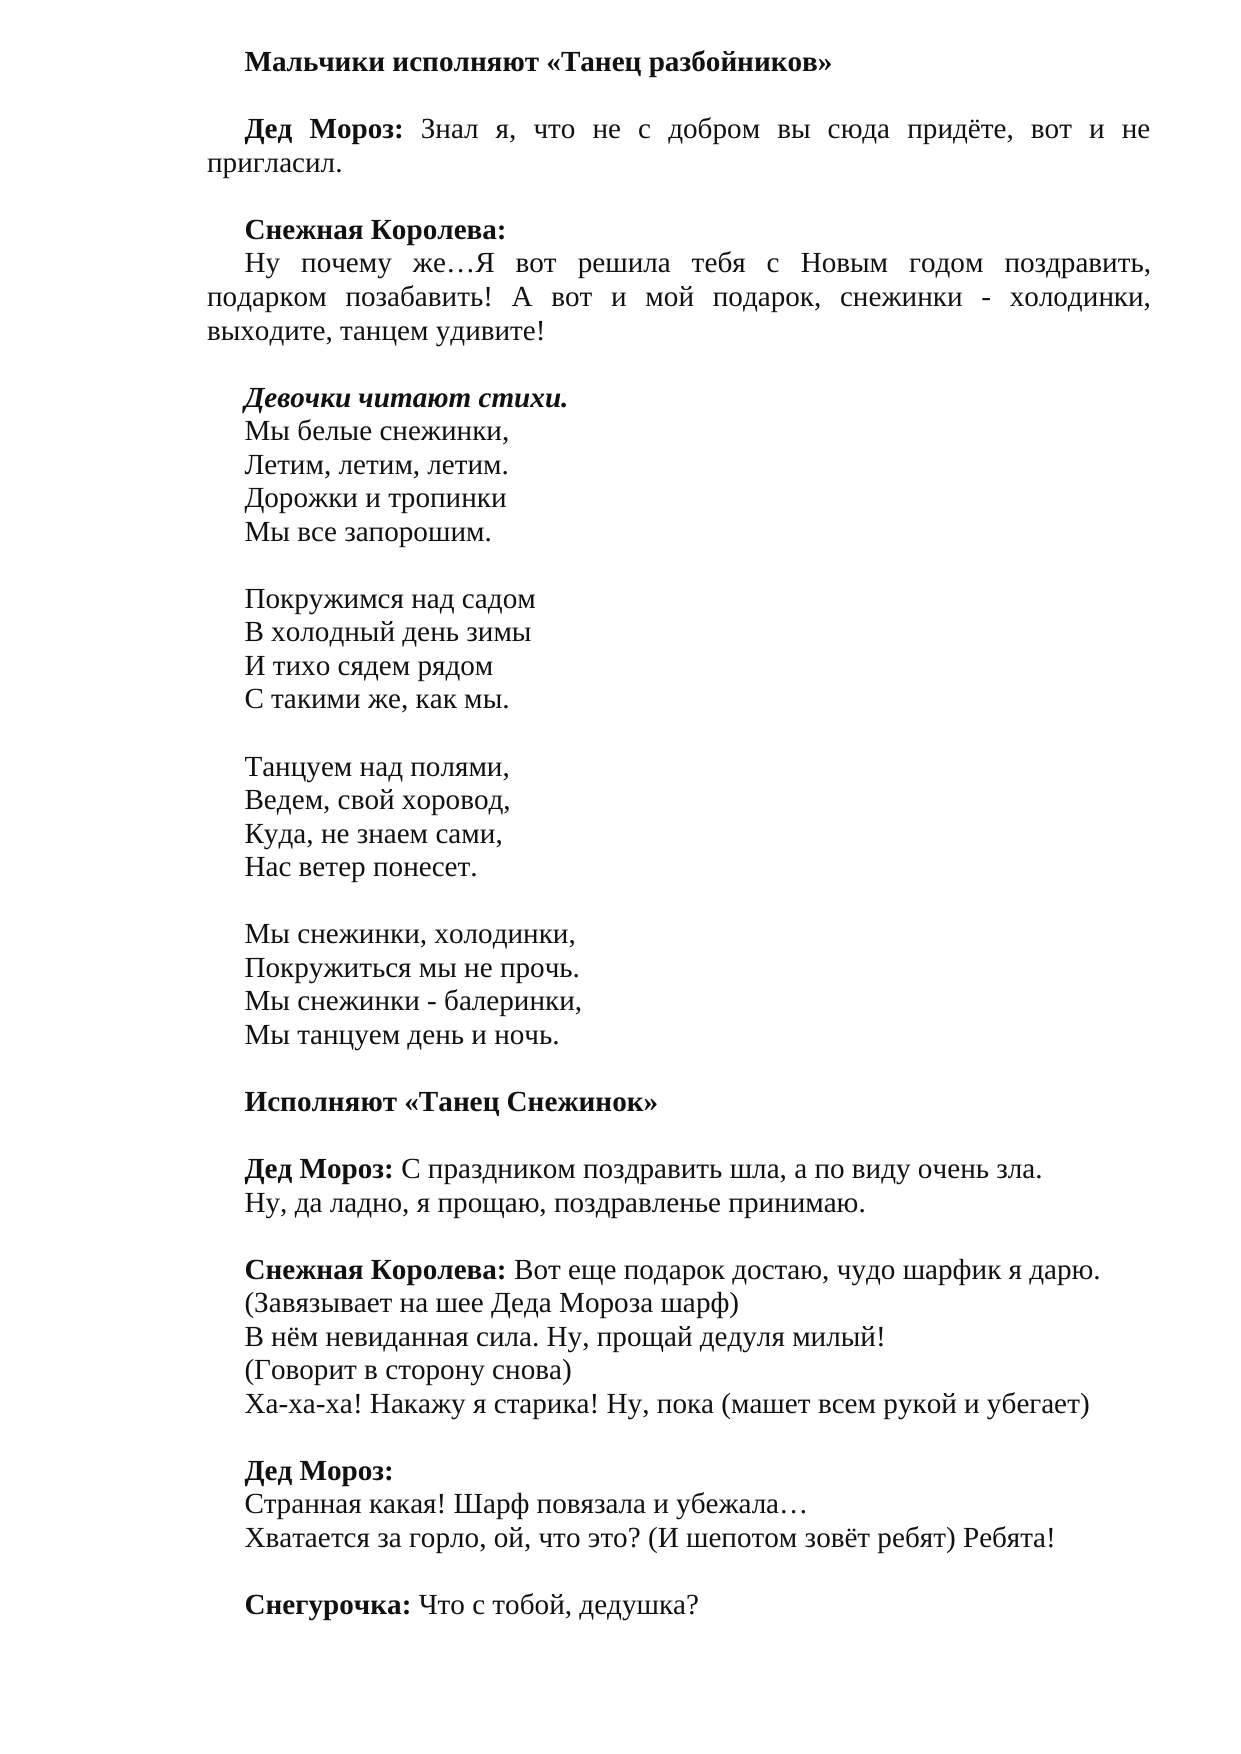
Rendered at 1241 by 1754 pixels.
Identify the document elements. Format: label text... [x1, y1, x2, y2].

text Покружимся над садом [207, 581, 1152, 614]
text Мальчики исполняют «Танец разбойников» [207, 44, 1152, 78]
text Снежная Королева: [207, 212, 1152, 246]
text Мы танцуем день и ночь. [207, 1017, 1152, 1051]
text Летим, летим, летим. [207, 447, 1152, 480]
text В холодный день зимы [207, 614, 1152, 648]
text Ведем, свой хоровод, [207, 782, 1152, 816]
text Хватается за горло, ой, что это? (И шепотом зовёт ребят) Ребята! [207, 1520, 1152, 1554]
text Мы снежинки - балеринки, [207, 983, 1152, 1017]
text Дед Мороз: Знал я, что не с добром вы сюда придёте, вот и не пригласил. [207, 111, 1152, 178]
text Дорожки и тропинки [207, 480, 1152, 514]
text Ха-ха-ха! Накажу я старика! Ну, пока (машет всем рукой и убегает) [207, 1386, 1152, 1419]
text Мы снежинки, холодинки, [207, 916, 1152, 950]
text (Завязывает на шее Деда Мороза шарф) [207, 1285, 1152, 1319]
text (Говорит в сторону снова) [207, 1352, 1152, 1386]
text С такими же, как мы. [207, 682, 1152, 715]
text И тихо сядем рядом [207, 648, 1152, 682]
text Снежная Королева: Вот еще подарок достаю, чудо шарфик я дарю. [207, 1252, 1152, 1285]
text Нас ветер понесет. [207, 849, 1152, 883]
text В нём невиданная сила. Ну, прощай дедуля милый! [207, 1319, 1152, 1352]
text Ну почему же…Я вот решила тебя с Новым годом поздравить, подарком позабавить! А вот и мой подарок, снежинки - холодинки, выходите, танцем удивите! [207, 246, 1152, 346]
text Мы белые снежинки, [207, 413, 1152, 447]
text Мы все запорошим. [207, 514, 1152, 547]
text Куда, не знаем сами, [207, 816, 1152, 849]
text Ну, да ладно, я прощаю, поздравленье принимаю. [207, 1185, 1152, 1218]
text Исполняют «Танец Снежинок» [207, 1084, 1152, 1118]
text Снегурочка: Что с тобой, дедушка? [207, 1587, 1152, 1621]
text Дед Мороз: С праздником поздравить шла, а по виду очень зла. [207, 1151, 1152, 1185]
text Дед Мороз: [207, 1453, 1152, 1487]
text Танцуем над полями, [207, 749, 1152, 782]
text Покружиться мы не прочь. [207, 950, 1152, 983]
text Странная какая! Шарф повязала и убежала… [207, 1487, 1152, 1520]
text Девочки читают стихи. [207, 380, 1152, 413]
